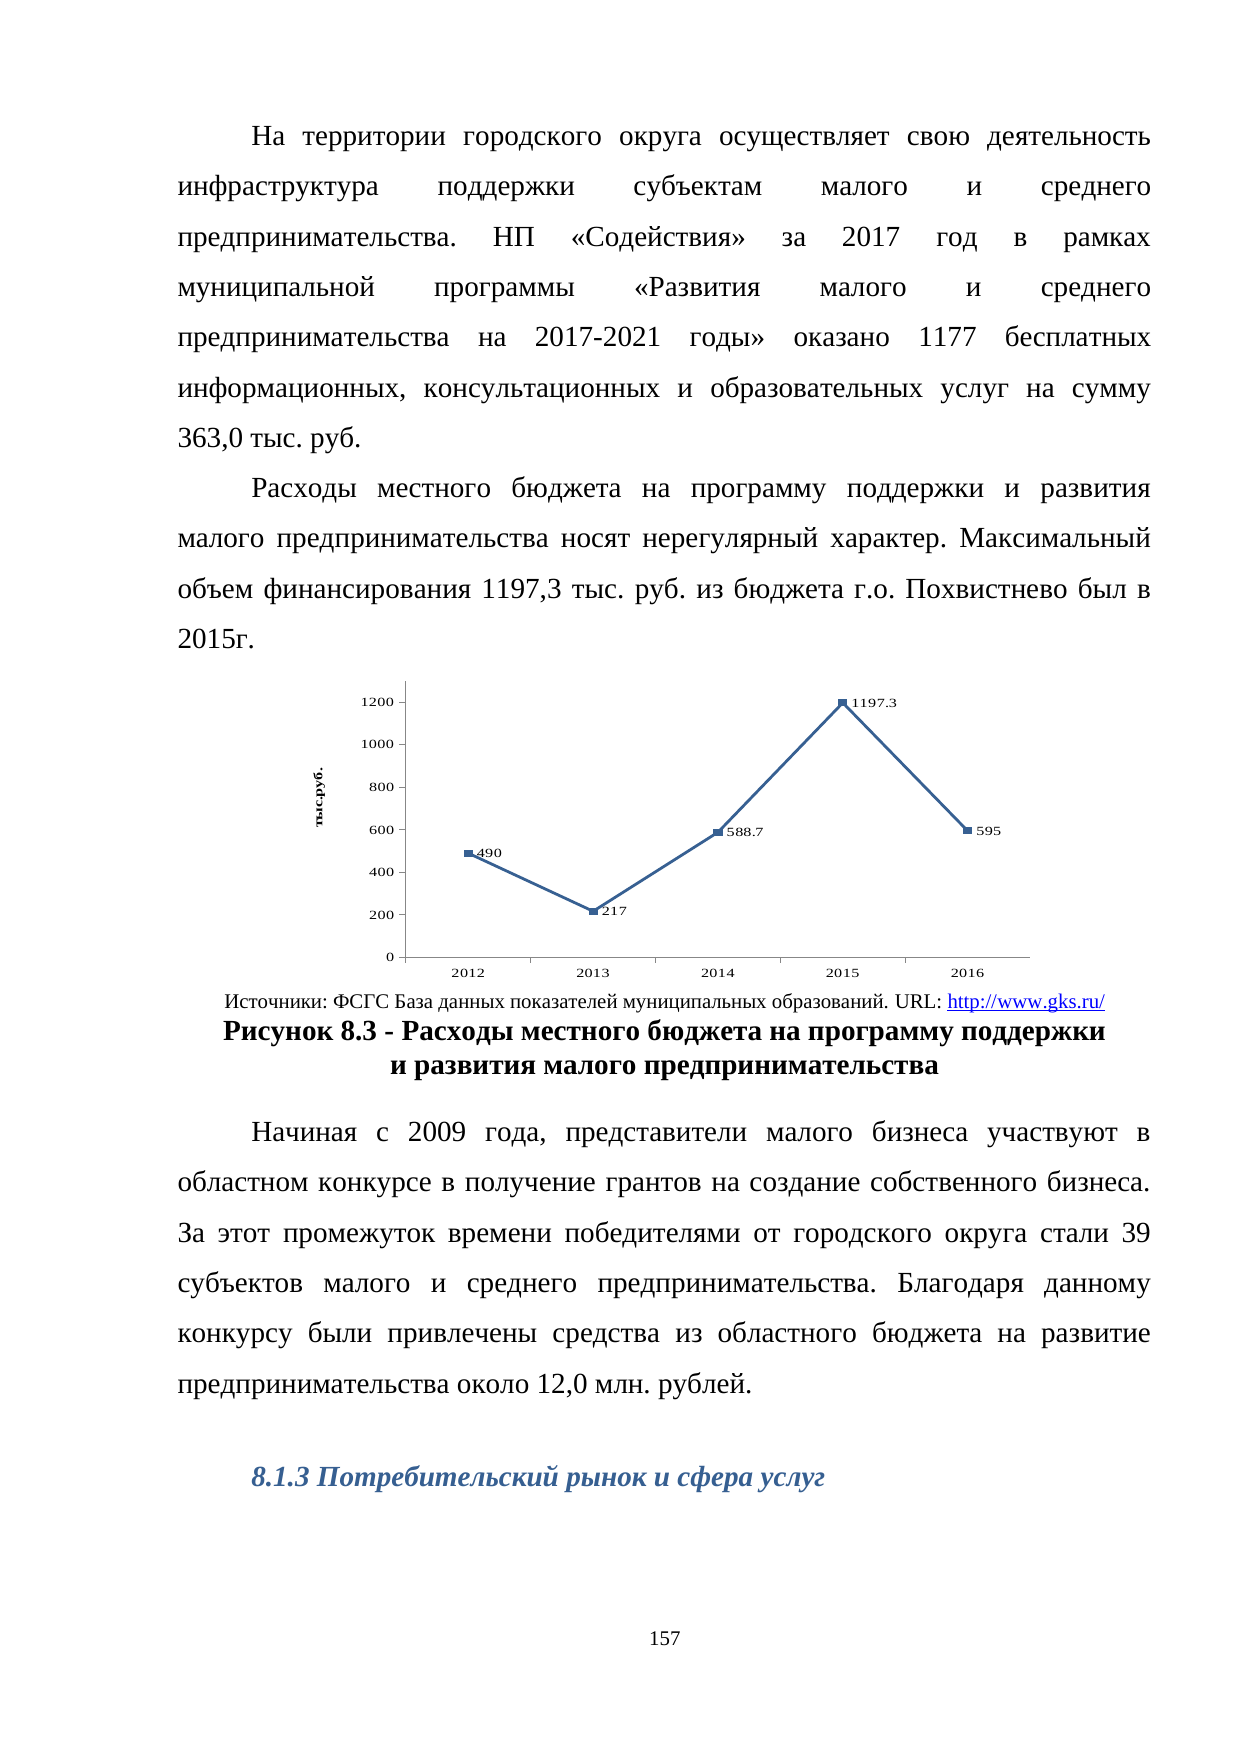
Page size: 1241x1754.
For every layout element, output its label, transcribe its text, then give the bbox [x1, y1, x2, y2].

text Расходы местного бюджета на программу поддержки и развития малого предпринимательства носят нерегулярный характер. Максимальный объем финансирования 1197,3 тыс. руб. из бюджета г.о. Похвистнево был в 2015г. [177, 470, 1152, 655]
text На территории городского округа осуществляет свою деятельность инфраструктура поддержки субъектам малого и среднего предпринимательства. НП «Содействия» за 2017 год в рамках муниципальной программы «Развития малого и среднего предпринимательства на 2017-2021 годы» оказано 1177 бесплатных информационных, консультационных и образовательных услуг на сумму 363,0 тыс. руб. [177, 118, 1152, 453]
text 8.1.3 Потребительский рынок и сфера услуг [177, 1459, 1152, 1493]
text Источники: ФСГС База данных показателей муниципальных образований. URL: http://www.gks.ru/ [177, 989, 1152, 1013]
text Рисунок 8.3 - Расходы местного бюджета на программу поддержки [177, 1013, 1152, 1047]
text и развития малого предпринимательства [177, 1047, 1152, 1081]
text Начиная с 2009 года, представители малого бизнеса участвуют в областном конкурсе в получение грантов на создание собственного бизнеса. За этот промежуток времени победителями от городского округа стали 39 субъектов малого и среднего предпринимательства. Благодаря данному конкурсу были привлечены средства из областного бюджета на развитие предпринимательства около 12,0 млн. рублей. [177, 1114, 1152, 1399]
